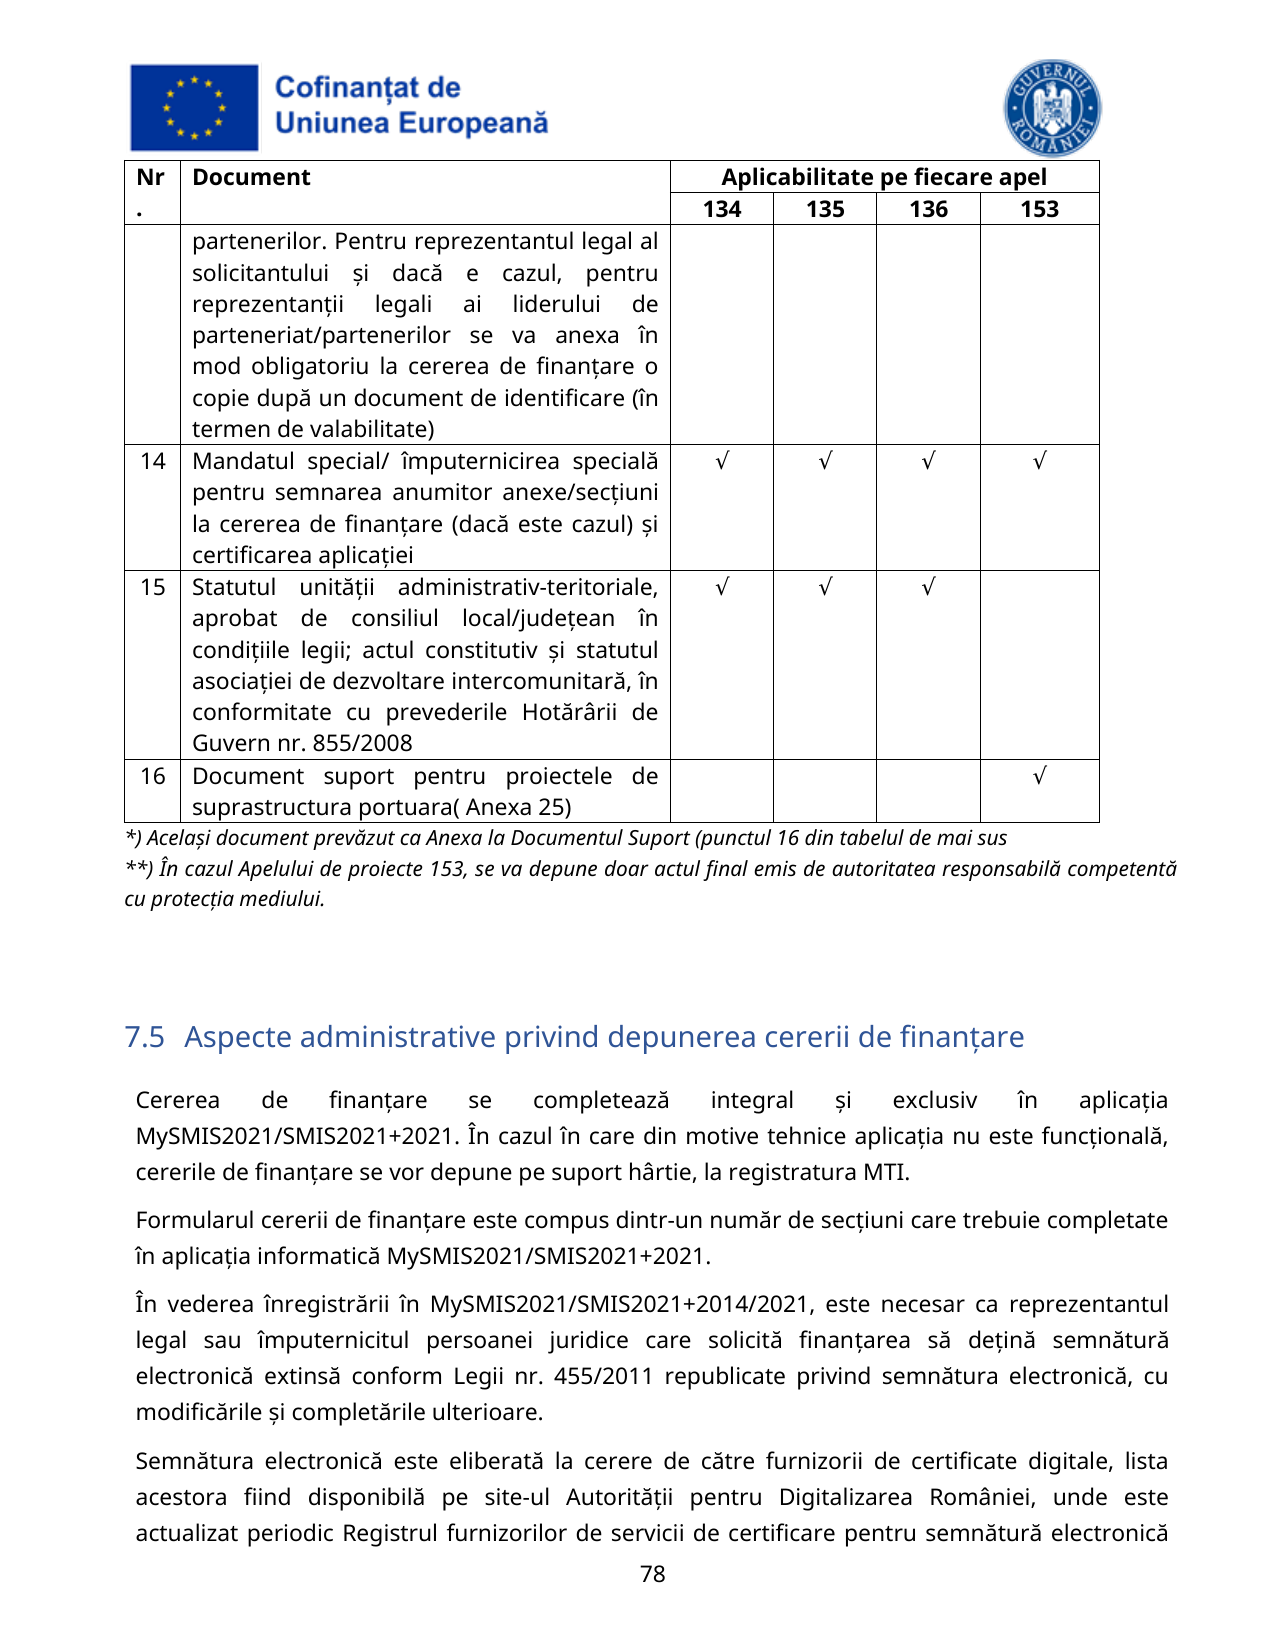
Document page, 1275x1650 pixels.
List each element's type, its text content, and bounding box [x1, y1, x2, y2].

table_cell 15 [125, 571, 180, 759]
table_cell Mandatul special/ împuternicirea specială pentru semnarea anumitor anexe/secțiuni la cererea de finanțare (dacă este cazul) și certificarea aplicației [181, 445, 670, 570]
table_cell √ [981, 445, 1099, 570]
table_cell √ [981, 225, 1099, 444]
text *) Același document prevăzut ca Anexa la Documentul Suport (punctul 16 din tabelul de mai sus [124, 823, 1181, 852]
table_cell √ [671, 445, 773, 570]
table_cell √ [774, 225, 876, 444]
table_header Document [181, 161, 670, 224]
table_header Aplicabilitate pe fiecare apel [671, 161, 1099, 192]
table_cell √ [774, 571, 876, 759]
table_cell 135 [774, 193, 876, 224]
table_cell √ [877, 445, 980, 570]
table_cell √ [981, 760, 1099, 822]
table_cell 16 [125, 760, 180, 822]
table_header Nr. [125, 161, 180, 224]
subtitle Aspecte administrative privind depunerea cererii de finanțare [124, 1016, 1181, 1056]
text **) În cazul Apelului de proiecte 153, se va depune doar actul final emis de autoritatea responsabilă competentă cu protecția mediului. [124, 854, 1181, 913]
table_cell 136 [877, 193, 980, 224]
table_cell Statutul unității administrativ-teritoriale, aprobat de consiliul local/județean în condițiile legii; actul constitutiv și statutul asociației de dezvoltare intercomunitară, în conformitate cu prevederile Hotărârii de Guvern nr. 855/2008 [181, 571, 670, 759]
table_cell 13 [125, 225, 180, 444]
table_cell 153 [981, 193, 1099, 224]
table_cell [877, 760, 980, 822]
table_cell √ [877, 571, 980, 759]
table_cell [774, 760, 876, 822]
table_cell Document suport pentru proiectele de suprastructura portuara( Anexa 25) [181, 760, 670, 822]
table_cell 14 [125, 445, 180, 570]
table_cell √ [671, 225, 773, 444]
table_cell [981, 571, 1099, 759]
table_cell [671, 760, 773, 822]
table_cell √ [877, 225, 980, 444]
picture [124, 59, 1104, 160]
table_cell √ [671, 571, 773, 759]
table_cell √ [774, 445, 876, 570]
table_cell 134 [671, 193, 773, 224]
